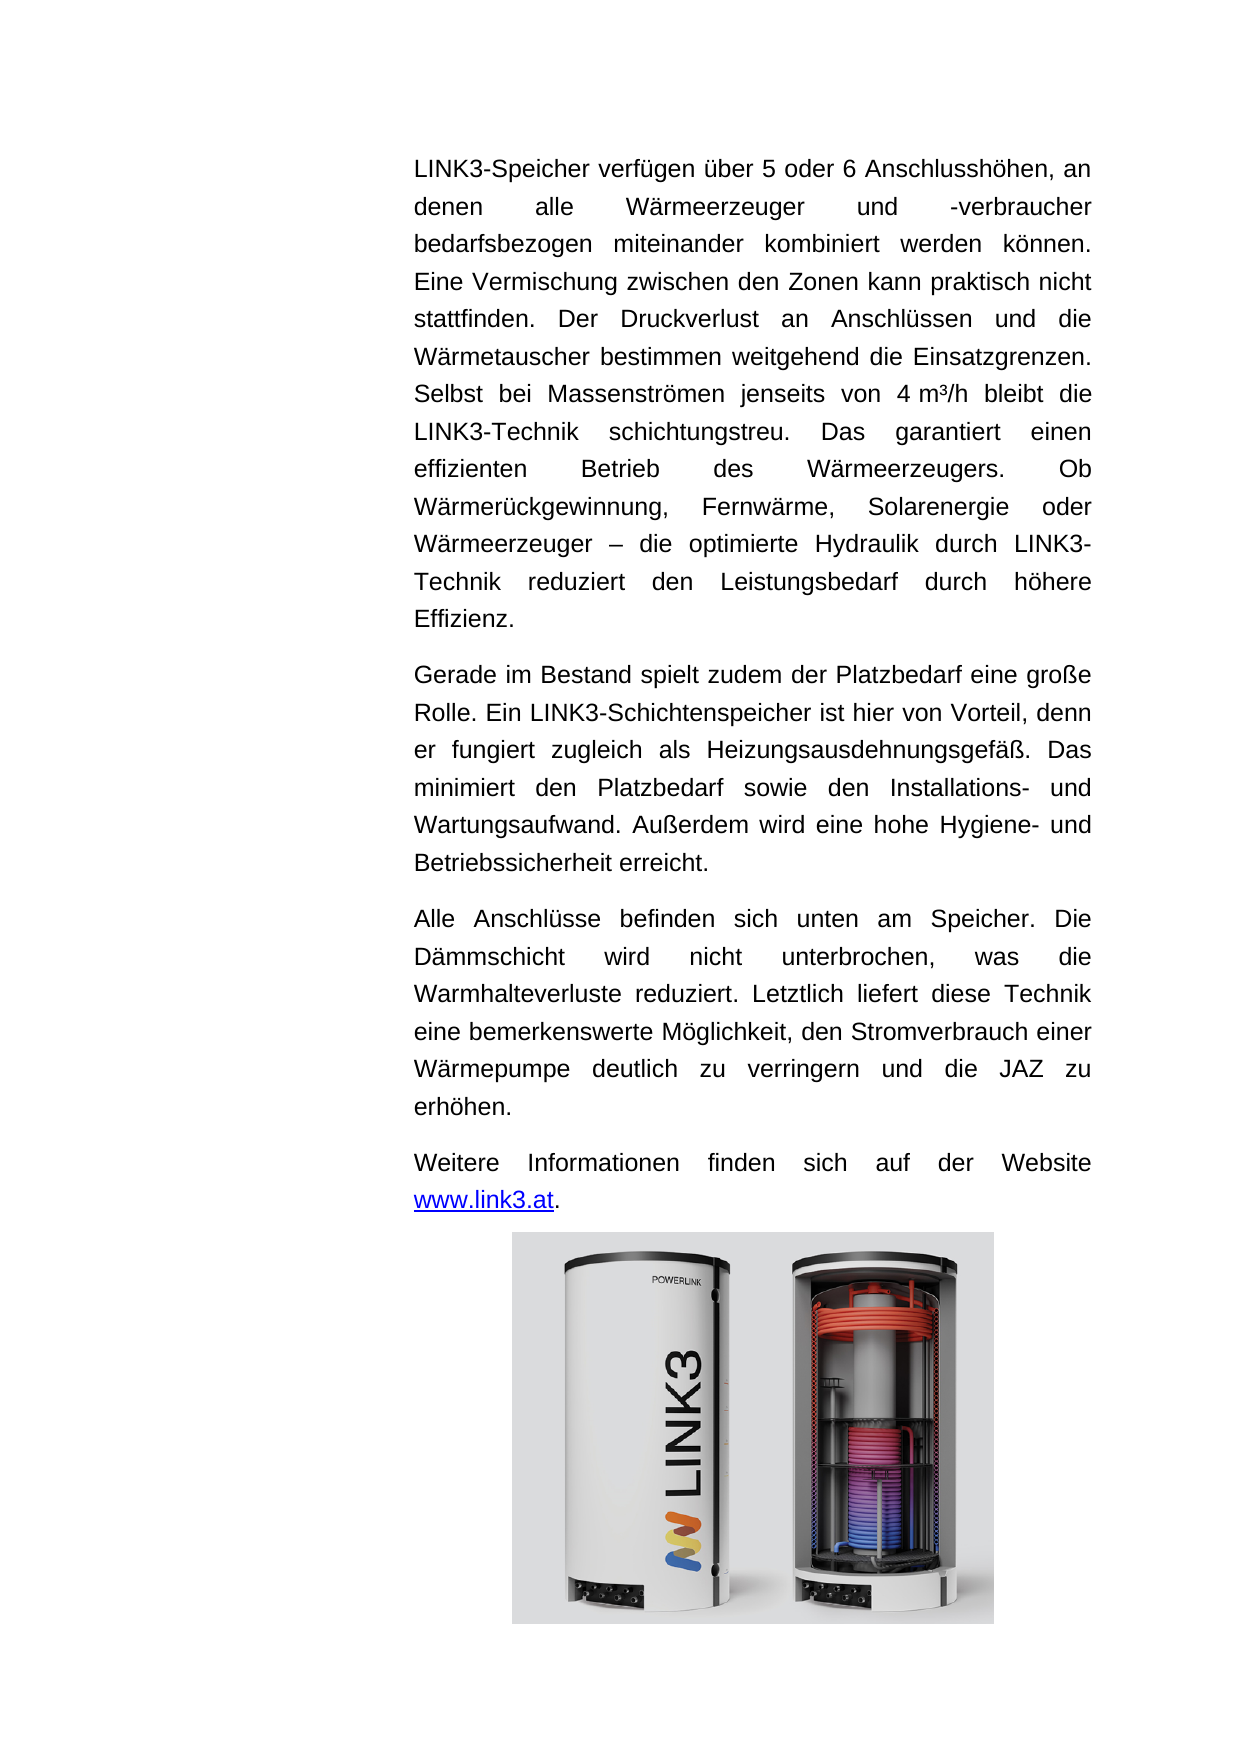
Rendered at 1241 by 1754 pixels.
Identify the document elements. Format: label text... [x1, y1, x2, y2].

text Weitere Informationen finden sich auf der Website www.link3.at. [413, 1141, 1093, 1216]
text LINK3-Speicher verfügen über 5 oder 6 Anschlusshöhen, an denen alle Wärmeerzeuger und -verbraucher bedarfsbezogen miteinander kombiniert werden können. Eine Vermischung zwischen den Zonen kann praktisch nicht stattfinden. Der Druckverlust an Anschlüssen und die Wärmetauscher bestimmen weitgehend die Einsatzgrenzen. Selbst bei Massenströmen jenseits von 4 m³/h bleibt die LINK3-Technik schichtungstreu. Das garantiert einen effizienten Betrieb des Wärmeerzeugers. Ob Wärmerückgewinnung, Fernwärme, Solarenergie oder Wärmeerzeuger – die optimierte Hydraulik durch LINK3-Technik reduziert den Leistungsbedarf durch höhere Effizienz. [413, 148, 1093, 635]
text Gerade im Bestand spielt zudem der Platzbedarf eine große Rolle. Ein LINK3-Schichtenspeicher ist hier von Vorteil, denn er fungiert zugleich als Heizungsausdehnungsgefäß. Das minimiert den Platzbedarf sowie den Installations- und Wartungsaufwand. Außerdem wird eine hohe Hygiene- und Betriebssicherheit erreicht. [413, 654, 1093, 879]
text Alle Anschlüsse befinden sich unten am Speicher. Die Dämmschicht wird nicht unterbrochen, was die Warmhalteverluste reduziert. Letztlich liefert diese Technik eine bemerkenswerte Möglichkeit, den Stromverbrauch einer Wärmepumpe deutlich zu verringern und die JAZ zu erhöhen. [413, 898, 1093, 1123]
picture [512, 1232, 994, 1624]
